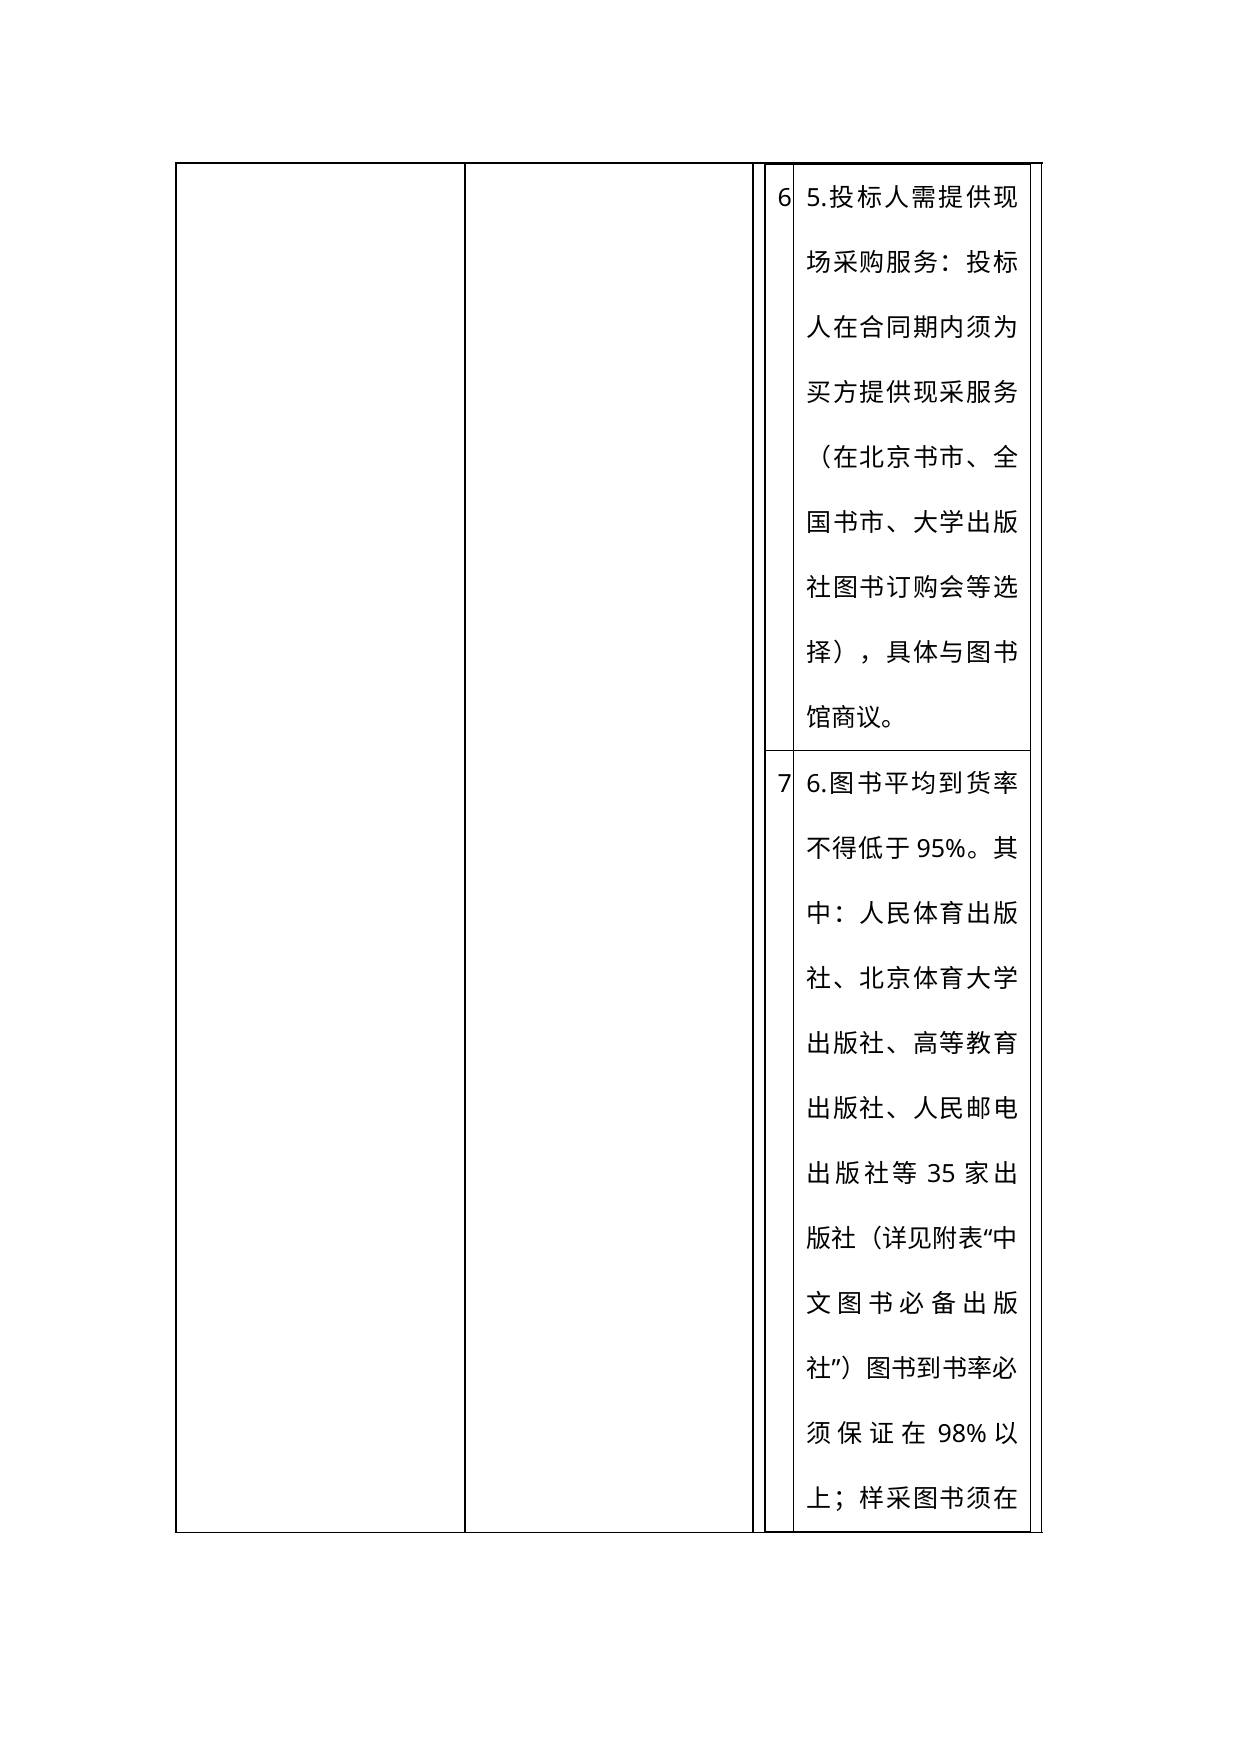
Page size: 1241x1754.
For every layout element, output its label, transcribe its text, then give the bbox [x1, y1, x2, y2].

table_cell [177, 164, 464, 1532]
table_cell [794, 165, 1030, 750]
table_cell 1 [466, 164, 752, 1532]
table_cell [794, 751, 1030, 1531]
table_cell [766, 751, 793, 1531]
table_cell [766, 165, 793, 750]
table_cell [1031, 164, 1041, 1532]
table_cell [754, 164, 764, 1532]
